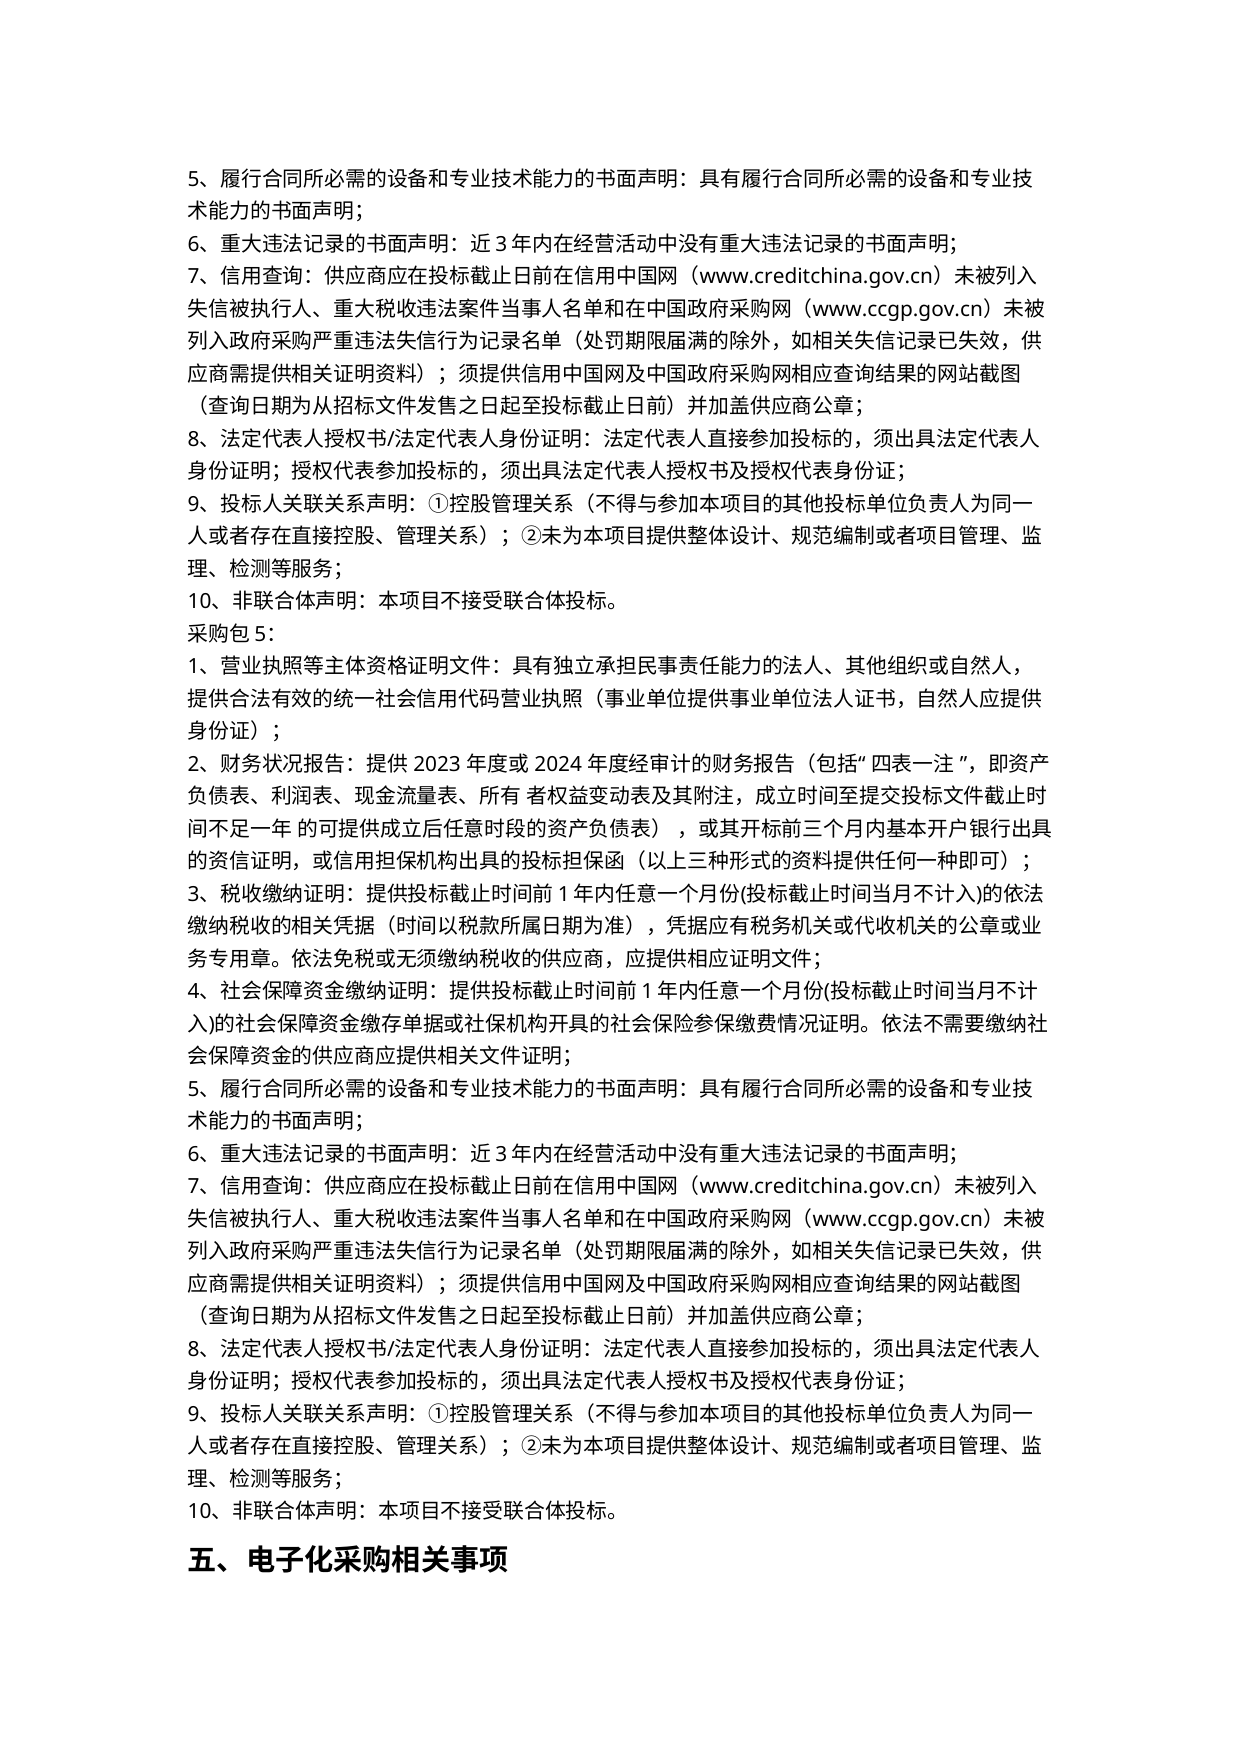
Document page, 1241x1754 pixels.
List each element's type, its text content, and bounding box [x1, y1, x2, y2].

text 9、投标人关联关系声明：①控股管理关系（不得与参加本项目的其他投标单位负责人为同一人或者存在直接控股、管理关系）；②未为本项目提供整体设计、规范编制或者项目管理、监理、检测等服务； [187, 487, 1053, 584]
text 6、重大违法记录的书面声明：近3年内在经营活动中没有重大违法记录的书面声明； [187, 227, 1053, 259]
text 4、社会保障资金缴纳证明：提供投标截止时间前1年内任意一个月份(投标截止时间当月不计入)的社会保障资金缴存单据或社保机构开具的社会保险参保缴费情况证明。依法不需要缴纳社会保障资金的供应商应提供相关文件证明； [187, 974, 1053, 1072]
text 采购包5： [187, 617, 1053, 649]
text 1、营业执照等主体资格证明文件：具有独立承担民事责任能力的法人、其他组织或自然人，提供合法有效的统一社会信用代码营业执照（事业单位提供事业单位法人证书，自然人应提供身份证）； [187, 649, 1053, 747]
text 8、法定代表人授权书/法定代表人身份证明：法定代表人直接参加投标的，须出具法定代表人身份证明；授权代表参加投标的，须出具法定代表人授权书及授权代表身份证； [187, 1332, 1053, 1397]
text 五、电子化采购相关事项 [187, 1527, 1053, 1592]
text 10、非联合体声明：本项目不接受联合体投标。 [187, 584, 1053, 617]
text 7、信用查询：供应商应在投标截止日前在信用中国网（www.creditchina.gov.cn）未被列入失信被执行人、重大税收违法案件当事人名单和在中国政府采购网（www.ccgp.gov.cn）未被列入政府采购严重违法失信行为记录名单（处罚期限届满的除外，如相关失信记录已失效，供应商需提供相关证明资料）；须提供信用中国网及中国政府采购网相应查询结果的网站截图（查询日期为从招标文件发售之日起至投标截止日前）并加盖供应商公章； [187, 1169, 1053, 1332]
text 9、投标人关联关系声明：①控股管理关系（不得与参加本项目的其他投标单位负责人为同一人或者存在直接控股、管理关系）；②未为本项目提供整体设计、规范编制或者项目管理、监理、检测等服务； [187, 1397, 1053, 1494]
text 8、法定代表人授权书/法定代表人身份证明：法定代表人直接参加投标的，须出具法定代表人身份证明；授权代表参加投标的，须出具法定代表人授权书及授权代表身份证； [187, 422, 1053, 487]
text 5、履行合同所必需的设备和专业技术能力的书面声明：具有履行合同所必需的设备和专业技术能力的书面声明； [187, 1072, 1053, 1137]
text 10、非联合体声明：本项目不接受联合体投标。 [187, 1494, 1053, 1527]
text 7、信用查询：供应商应在投标截止日前在信用中国网（www.creditchina.gov.cn）未被列入失信被执行人、重大税收违法案件当事人名单和在中国政府采购网（www.ccgp.gov.cn）未被列入政府采购严重违法失信行为记录名单（处罚期限届满的除外，如相关失信记录已失效，供应商需提供相关证明资料）；须提供信用中国网及中国政府采购网相应查询结果的网站截图（查询日期为从招标文件发售之日起至投标截止日前）并加盖供应商公章； [187, 259, 1053, 422]
text 3、税收缴纳证明：提供投标截止时间前1年内任意一个月份(投标截止时间当月不计入)的依法缴纳税收的相关凭据（时间以税款所属日期为准），凭据应有税务机关或代收机关的公章或业务专用章。依法免税或无须缴纳税收的供应商，应提供相应证明文件； [187, 877, 1053, 974]
text 5、履行合同所必需的设备和专业技术能力的书面声明：具有履行合同所必需的设备和专业技术能力的书面声明； [187, 162, 1053, 227]
text 6、重大违法记录的书面声明：近3年内在经营活动中没有重大违法记录的书面声明； [187, 1137, 1053, 1169]
text 2、财务状况报告：提供 2023 年度或 2024 年度经审计的财务报告（包括“ 四表一注 ”，即资产负债表、利润表、现金流量表、所有 者权益变动表及其附注，成立时间至提交投标文件截止时间不足一年 的可提供成立后任意时段的资产负债表） ，或其开标前三个月内基本开户银行出具的资信证明，或信用担保机构出具的投标担保函（以上三种形式的资料提供任何一种即可）； [187, 747, 1053, 877]
